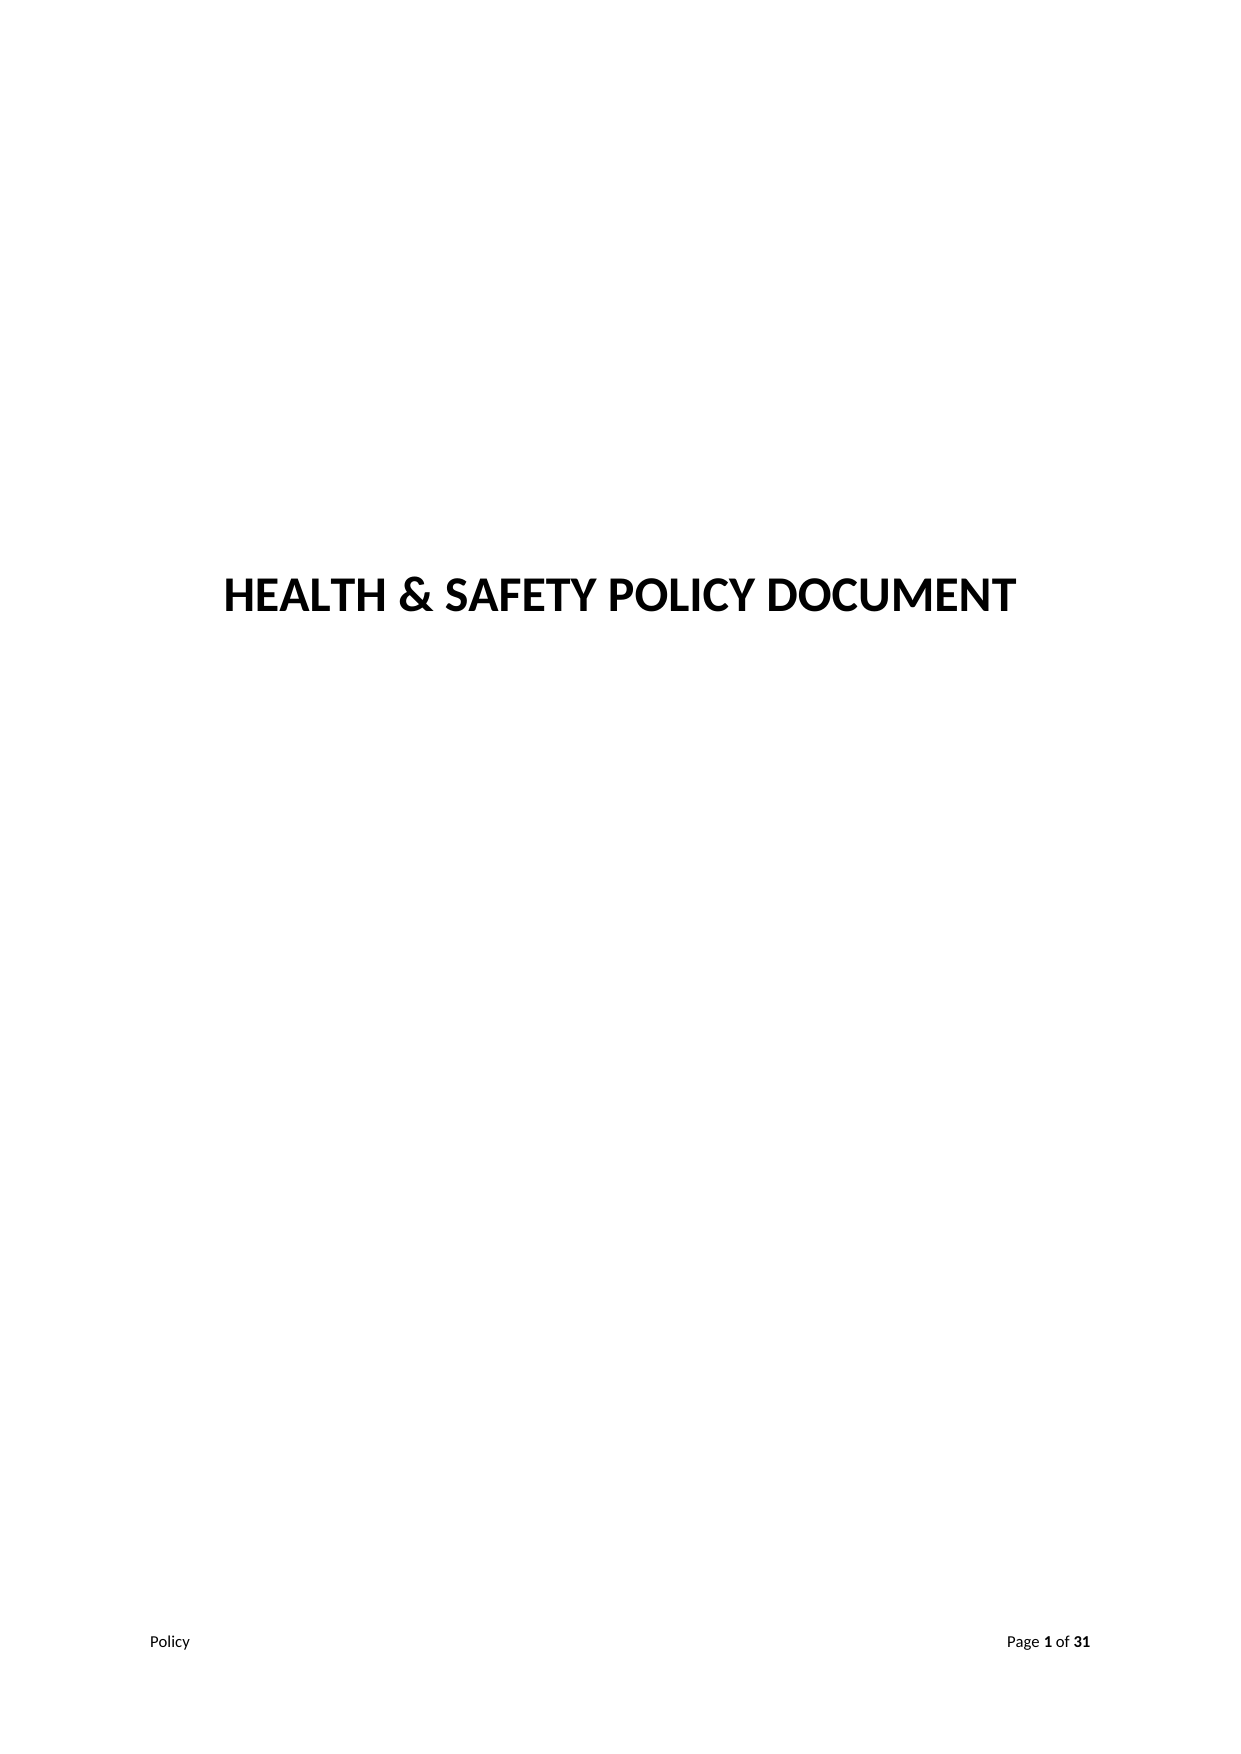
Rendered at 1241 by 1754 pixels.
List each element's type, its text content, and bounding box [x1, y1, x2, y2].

text HEALTH & SAFETY POLICY DOCUMENT [150, 562, 1090, 623]
